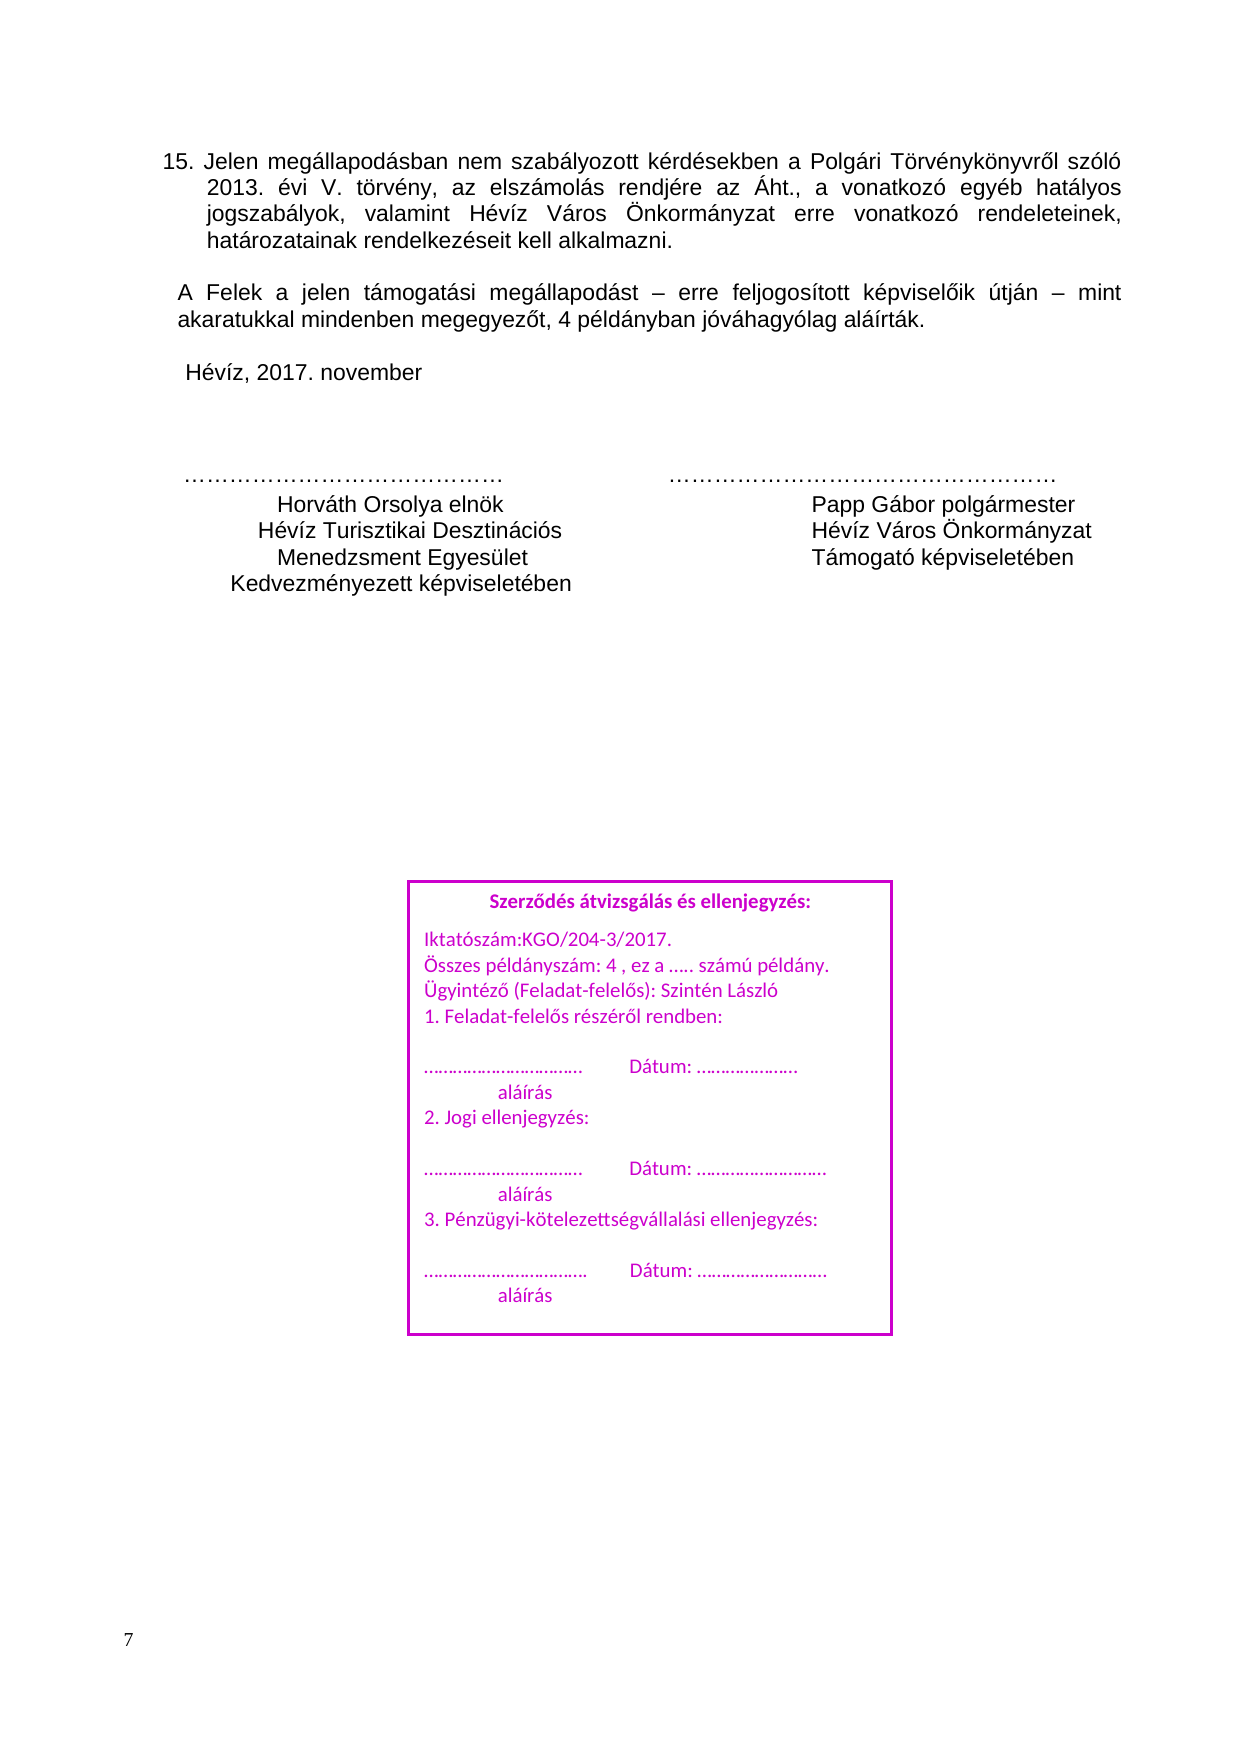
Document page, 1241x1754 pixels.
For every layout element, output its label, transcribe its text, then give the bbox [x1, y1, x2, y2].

text …………………………………… …………………………………………… [118, 461, 1122, 487]
text Hévíz Turisztikai Desztinációs Hévíz Város Önkormányzat [133, 517, 1122, 543]
text Hévíz, 2017. november [185, 358, 1122, 385]
text A Felek a jelen támogatási megállapodást – erre feljogosított képviselőik útján – mint akaratukkal mindenben megegyezőt, 4 példányban jóváhagyólag aláírták. [148, 279, 1093, 332]
text Kedvezményezett képviseletében [118, 570, 1122, 596]
text Horváth Orsolya elnök Papp Gábor polgármester [133, 491, 1122, 517]
text Menedzsment Egyesület Támogató képviseletében [133, 543, 1122, 570]
text 15. Jelen megállapodásban nem szabályozott kérdésekben a Polgári Törvénykönyvről szóló 2013. évi V. törvény, az elszámolás rendjére az Áht., a vonatkozó egyéb hatályos jogszabályok, valamint Hévíz Város Önkormányzat erre vonatkozó rendeleteinek, határozatainak rendelkezéseit kell alkalmazni. [162, 148, 1122, 253]
